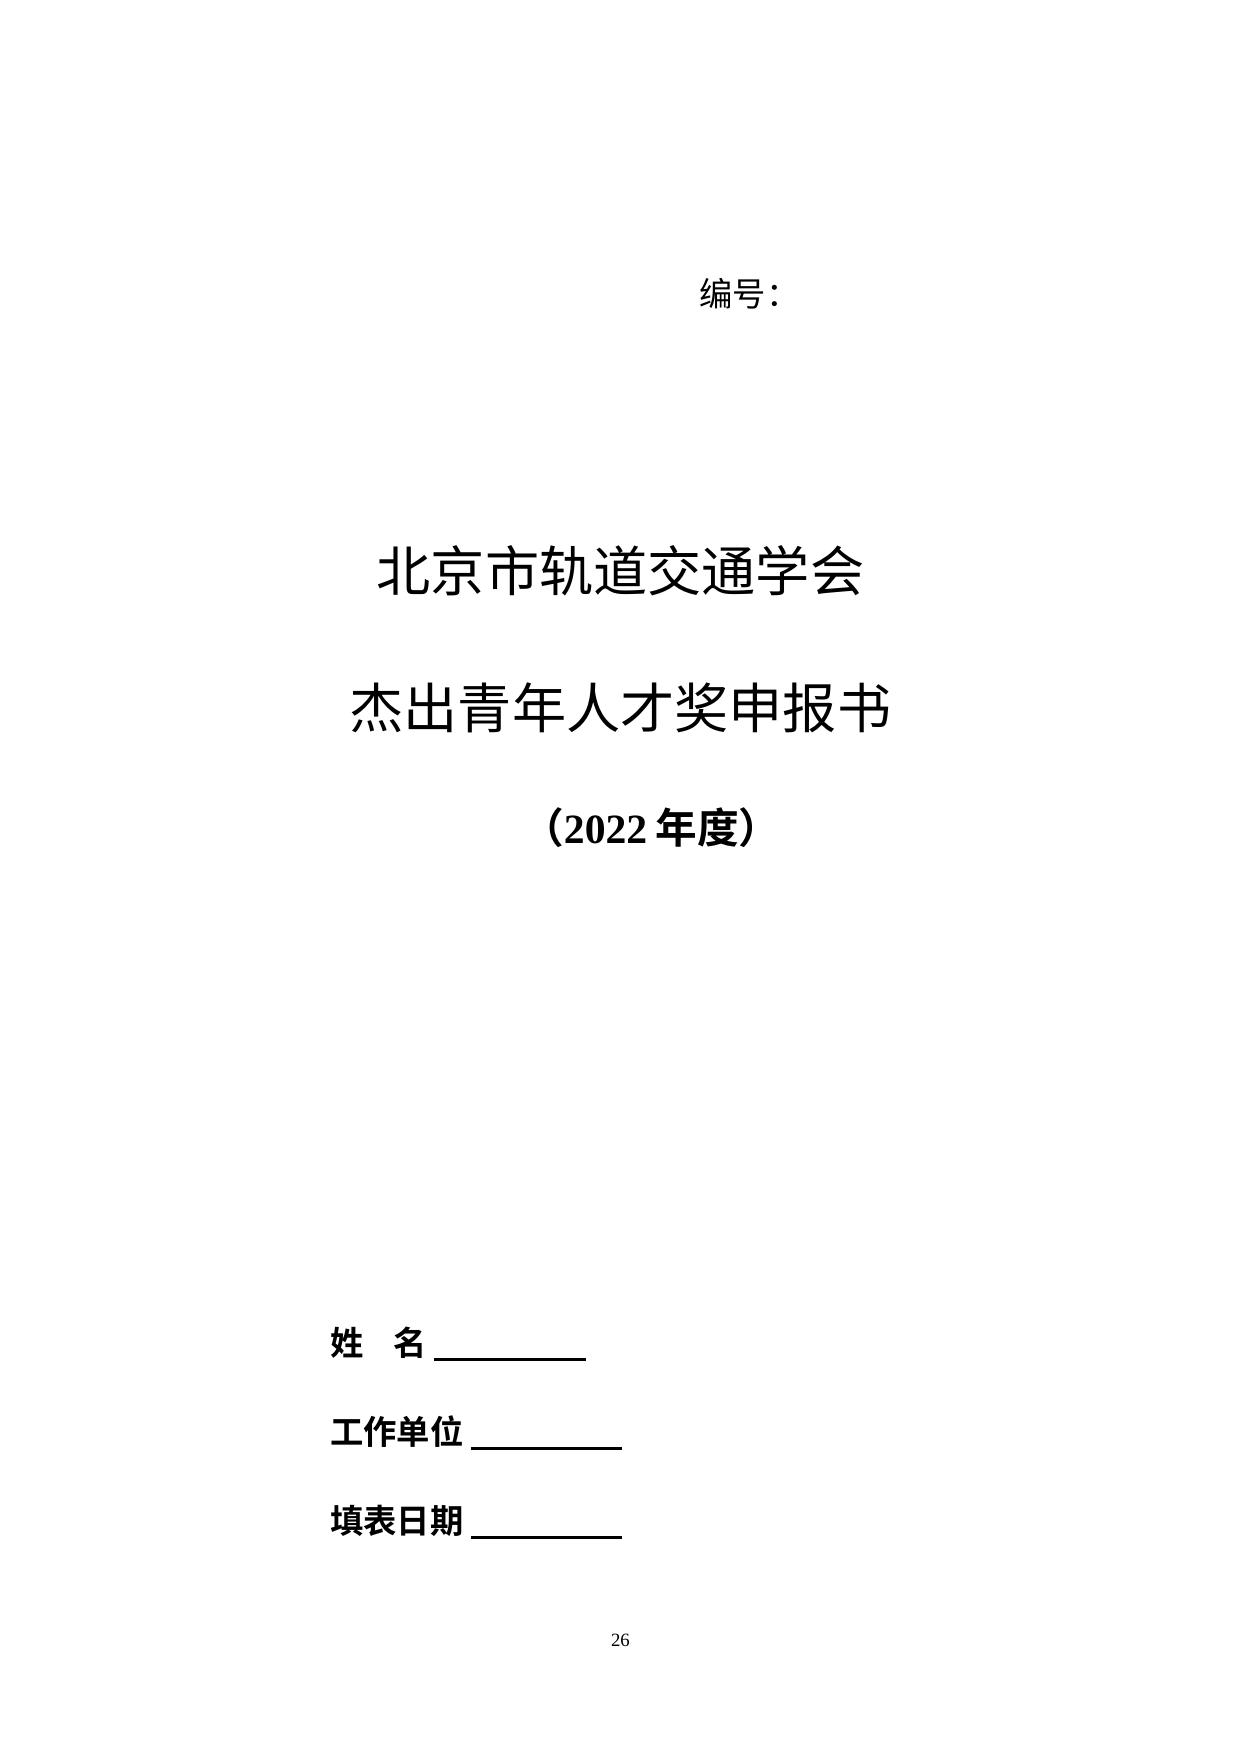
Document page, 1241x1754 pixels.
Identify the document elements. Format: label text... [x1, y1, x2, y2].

text 填表日期 [112, 1487, 1190, 1552]
text 编号： [112, 259, 1128, 324]
text 工作单位 [112, 1398, 1190, 1463]
text （2022年度） [112, 793, 1190, 858]
text 杰出青年人才奖申报书 [112, 656, 1128, 754]
text 北京市轨道交通学会 [112, 519, 1128, 617]
text 姓 名 [112, 1309, 1190, 1374]
